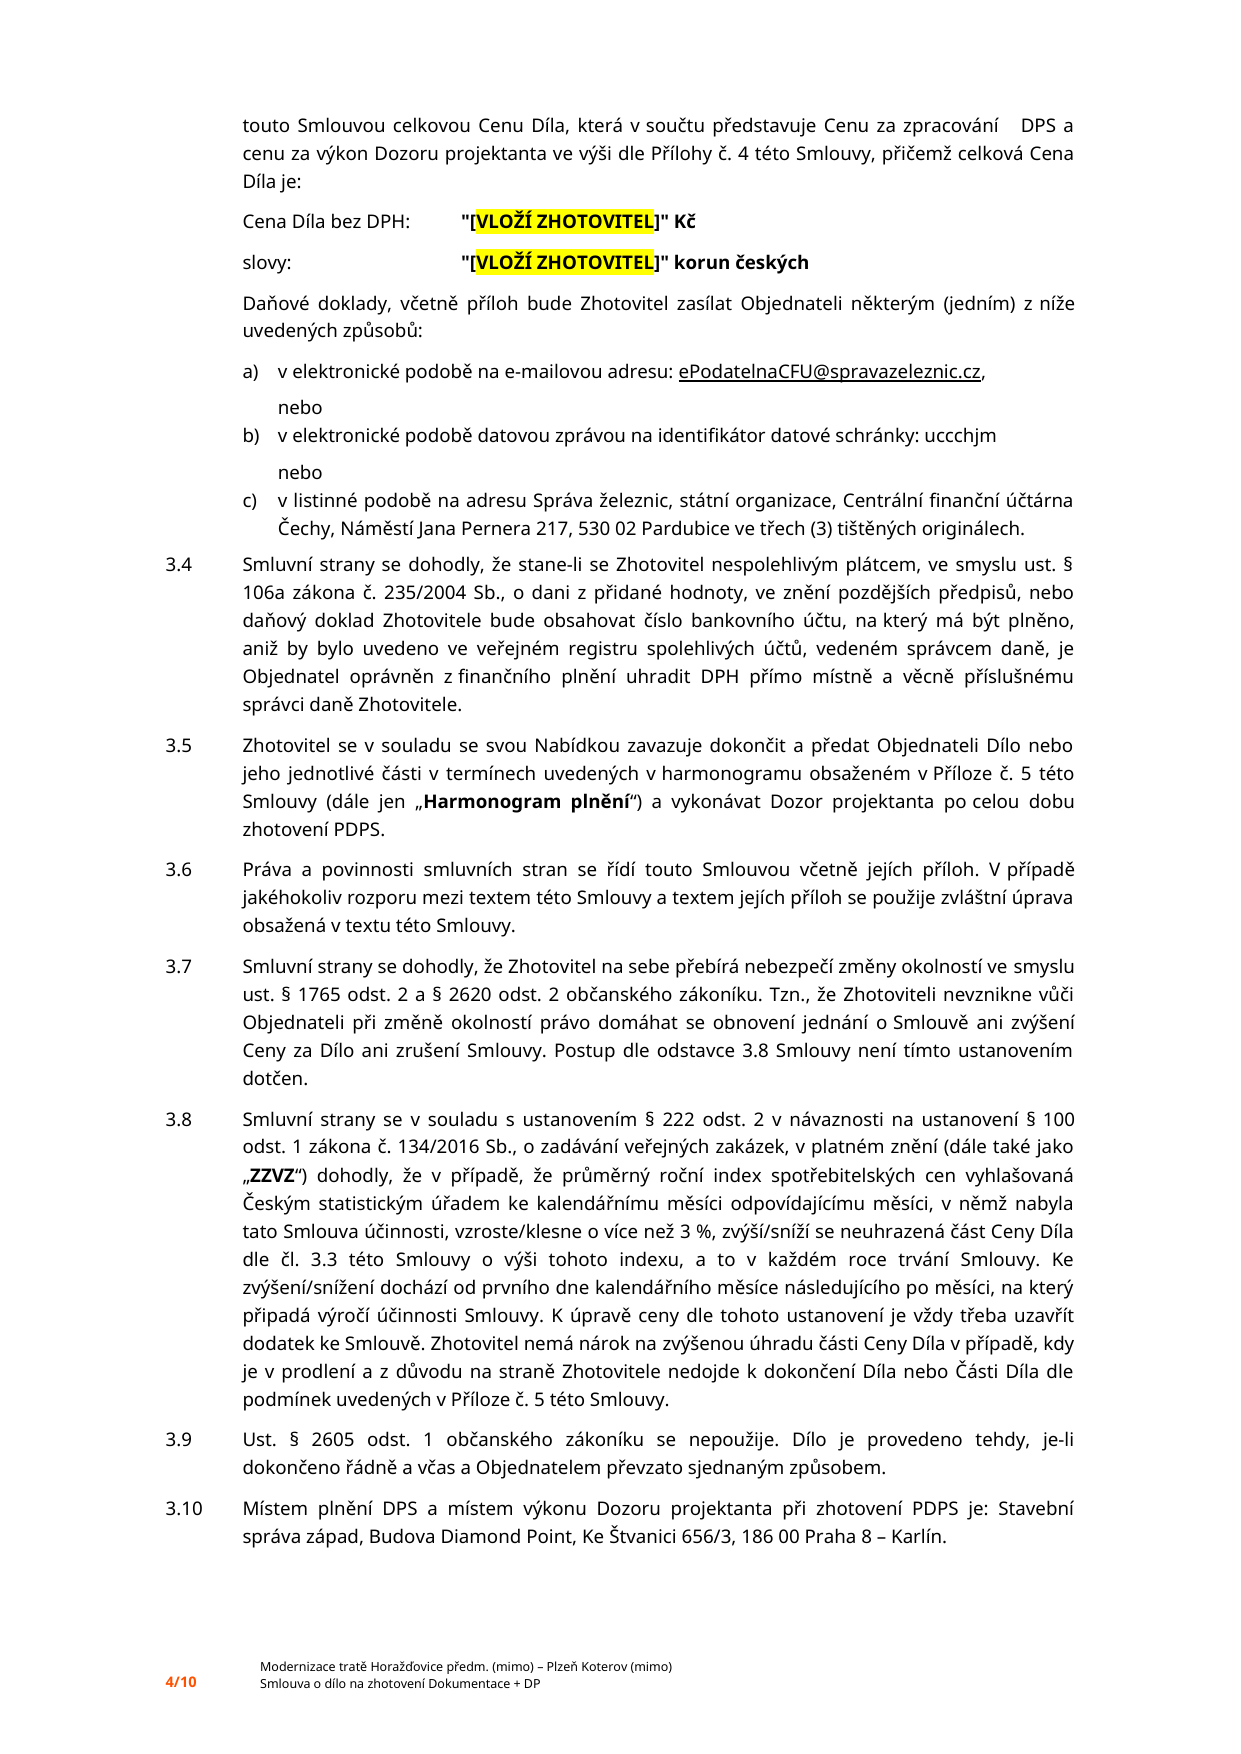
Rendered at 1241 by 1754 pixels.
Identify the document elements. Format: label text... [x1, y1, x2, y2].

text Ust. § 2605 odst. 1 občanského zákoníku se nepoužije. Dílo je provedeno tehdy, je-li dokončeno řádně a včas a Objednatelem převzato sjednaným způsobem. [165, 1427, 1075, 1480]
text Práva a povinnosti smluvních stran se řídí touto Smlouvou včetně jejích příloh. V případě jakéhokoliv rozporu mezi textem této Smlouvy a textem jejích příloh se použije zvláštní úprava obsažená v textu této Smlouvy. [165, 857, 1075, 938]
text slovy: "[VLOŽÍ ZHOTOVITEL]" korun českých [654, 249, 1075, 275]
list Smluvní strany se v souladu s ustanovením § 222 odst. 2 v návaznosti na ustanovení § 100 odst. 1 zákona č. 134/2016 Sb., o zadávání veřejných zakázek, v platném znění (dále také jako „ZZVZ“) dohodly, že v případě, že průměrný roční index spotřebitelských cen vyhlašovaná Českým statistickým úřadem ke kalendářnímu měsíci odpovídajícímu měsíci, v němž nabyla tato Smlouva účinnosti, vzroste/klesne o více než 3 %, zvýší/sníží se neuhrazená část Ceny Díla dle čl. 3.3 této Smlouvy o výši tohoto indexu, a to v každém roce trvání Smlouvy. Ke zvýšení/snížení dochází od prvního dne kalendářního měsíce následujícího po měsíci, na který připadá výročí účinnosti Smlouvy. K úpravě ceny dle tohoto ustanovení je vždy třeba uzavřít dodatek ke Smlouvě. Zhotovitel nemá nárok na zvýšenou úhradu části Ceny Díla v případě, kdy je v prodlení a z důvodu na straně Zhotovitele nedojde k dokončení Díla nebo Části Díla dle podmínek uvedených v Příloze č. 5 této Smlouvy. [165, 1106, 1075, 1412]
text Cena Díla bez DPH: "[VLOŽÍ ZHOTOVITEL]" Kč [242, 209, 476, 234]
text nebo [278, 395, 1075, 420]
text Daňové doklady, včetně příloh bude Zhotovitel zasílat Objednateli některým (jedním) z níže uvedených způsobů: [242, 290, 1075, 343]
text v elektronické podobě na e-mailovou adresu: ePodatelnaCFU@spravazeleznic.cz, [242, 358, 1075, 384]
text v listinné podobě na adresu Správa železnic, státní organizace, Centrální finanční účtárna Čechy, Náměstí Jana Pernera 217, 530 02 Pardubice ve třech (3) tištěných originálech. [242, 487, 1075, 541]
text nebo [278, 459, 1075, 484]
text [165, 112, 1075, 194]
text Zhotovitel se v souladu se svou Nabídkou zavazuje dokončit a předat Objednateli Dílo nebo jeho jednotlivé části v termínech uvedených v harmonogramu obsaženém v Příloze č. 5 této Smlouvy (dále jen „Harmonogram plnění“) a vykonávat Dozor projektanta po celou dobu zhotovení PDPS. [165, 732, 1075, 842]
text slovy: "[VLOŽÍ ZHOTOVITEL]" korun českých [242, 249, 476, 275]
text Smluvní strany se dohodly, že stane-li se Zhotovitel nespolehlivým plátcem, ve smyslu ust. § 106a zákona č. 235/2004 Sb., o dani z přidané hodnoty, ve znění pozdějších předpisů, nebo daňový doklad Zhotovitele bude obsahovat číslo bankovního účtu, na který má být plněno, aniž by bylo uvedeno ve veřejném registru spolehlivých účtů, vedeném správcem daně, je Objednatel oprávněn z finančního plnění uhradit DPH přímo místně a věcně příslušnému správci daně Zhotovitele. [165, 551, 1075, 717]
text v elektronické podobě datovou zprávou na identifikátor datové schránky: uccchjm [242, 423, 1075, 448]
list Smluvní strany se dohodly, že Zhotovitel na sebe přebírá nebezpečí změny okolností ve smyslu ust. § 1765 odst. 2 a § 2620 odst. 2 občanského zákoníku. Tzn., že Zhotoviteli nevznikne vůči Objednateli při změně okolností právo domáhat se obnovení jednání o Smlouvě ani zvýšení Ceny za Dílo ani zrušení Smlouvy. Postup dle odstavce 3.8 Smlouvy není tímto ustanovením dotčen. [165, 953, 1075, 1091]
text Místem plnění DPS a místem výkonu Dozoru projektanta při zhotovení PDPS je: Stavební správa západ, Budova Diamond Point, Ke Štvanici 656/3, 186 00 Praha 8 – Karlín. [165, 1495, 1075, 1549]
text Cena Díla bez DPH: "[VLOŽÍ ZHOTOVITEL]" Kč [654, 209, 1075, 234]
